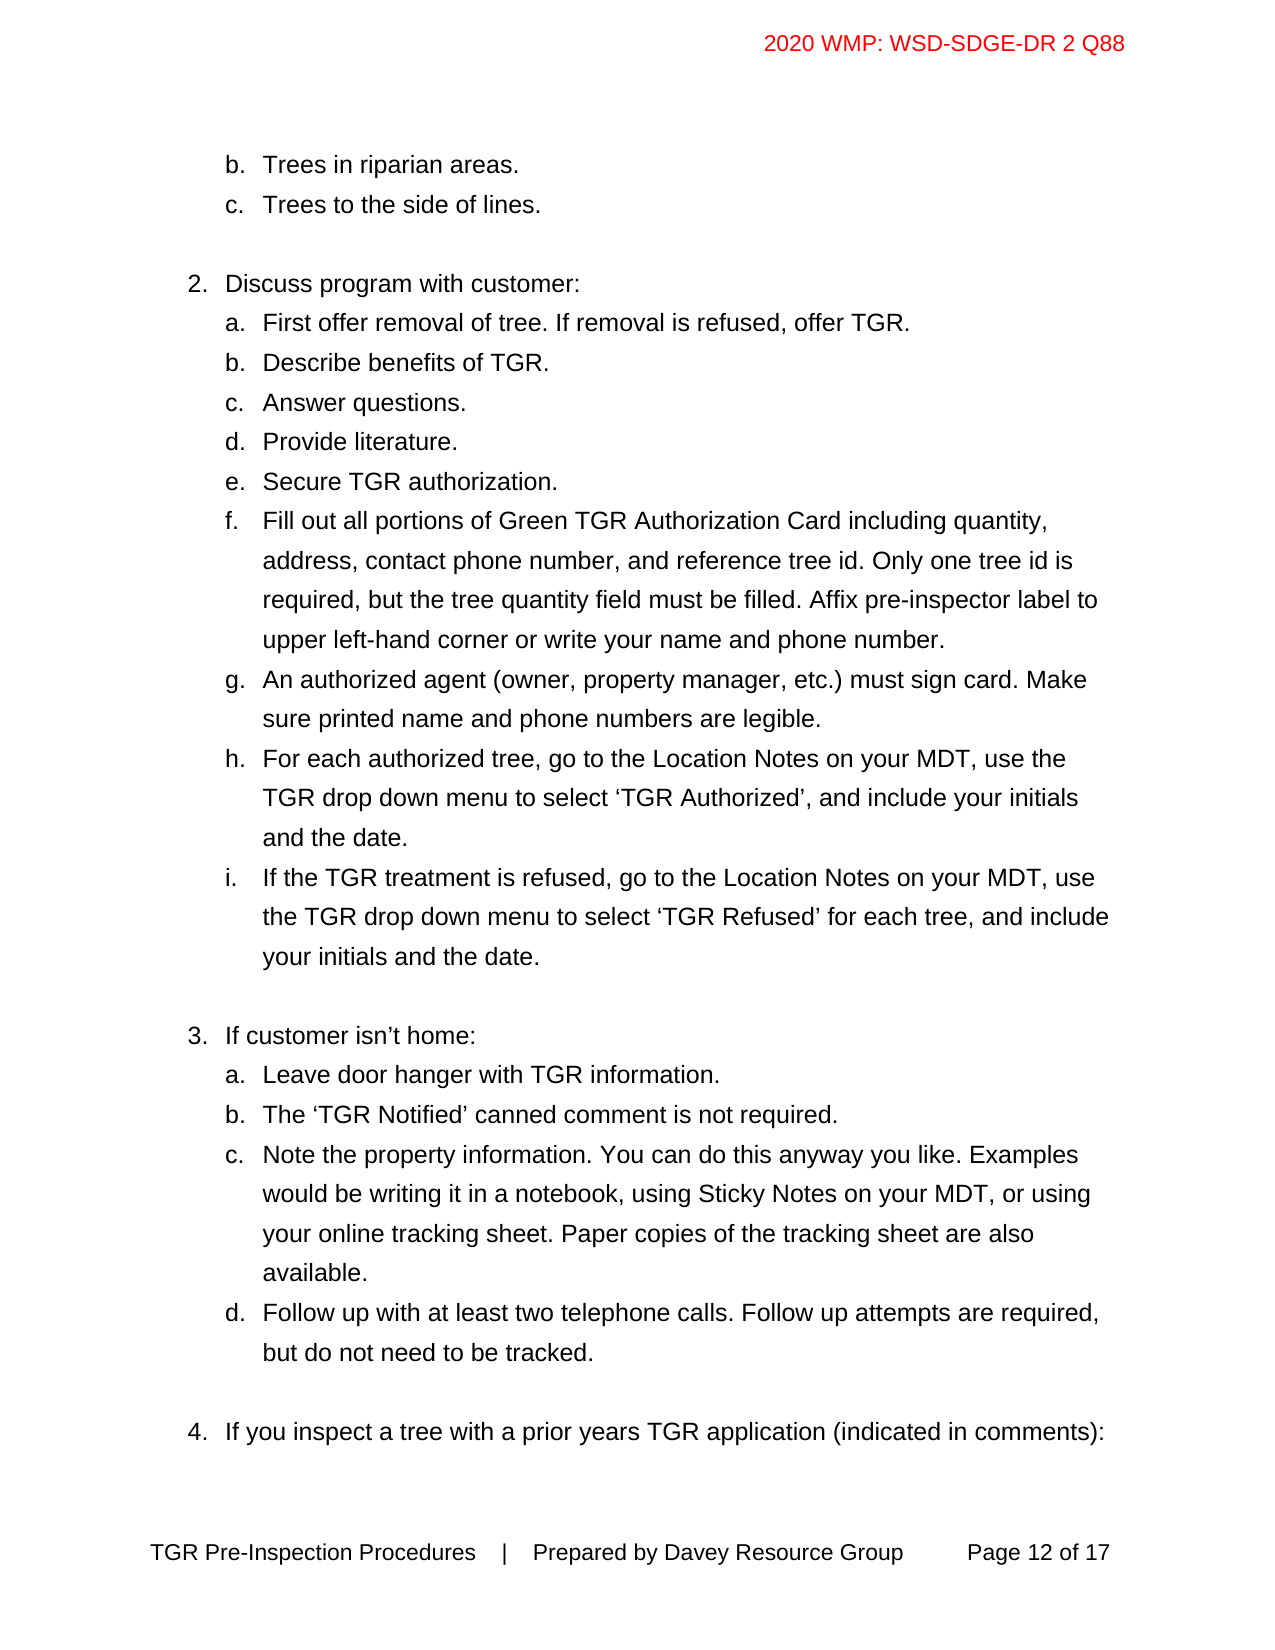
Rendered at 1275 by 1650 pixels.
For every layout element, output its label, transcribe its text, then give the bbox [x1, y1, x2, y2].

list Secure TGR authorization. [225, 467, 1125, 495]
list First offer removal of tree. If removal is refused, offer TGR. [225, 308, 1125, 337]
list Describe benefits of TGR. [225, 348, 1125, 377]
list If customer isn’t home: [187, 1021, 1125, 1049]
list Answer questions. [225, 387, 1125, 416]
list Fill out all portions of Green TGR Authorization Card including quantity, address, contact phone number, and reference tree id. Only one tree id is required, but the tree quantity field must be filled. Affix pre-inspector label to upper left-hand corner or write your name and phone number. [225, 506, 1125, 654]
list Provide literature. [225, 427, 1125, 456]
list Discuss program with customer: [187, 269, 1125, 297]
list Note the property information. You can do this anyway you like. Examples would be writing it in a notebook, using Sticky Notes on your MDT, or using your online tracking sheet. Paper copies of the tracking sheet are also available. [225, 1139, 1125, 1287]
list Follow up with at least two telephone calls. Follow up attempts are required, but do not need to be tracked. [225, 1298, 1125, 1366]
list If you inspect a tree with a prior years TGR application (indicated in comments): [187, 1417, 1125, 1445]
list Leave door hanger with TGR information. [225, 1060, 1125, 1089]
list Trees in riparian areas. [225, 150, 1125, 179]
list An authorized agent (owner, property manager, etc.) must sign card. Make sure printed name and phone numbers are legible. [225, 664, 1125, 733]
list The ‘TGR Notified’ canned comment is not required. [225, 1100, 1125, 1129]
list If the TGR treatment is refused, go to the Location Notes on your MDT, use the TGR drop down menu to select ‘TGR Refused’ for each tree, and include your initials and the date. [225, 862, 1125, 970]
list Trees to the side of lines. [225, 189, 1125, 218]
list For each authorized tree, go to the Location Notes on your MDT, use the TGR drop down menu to select ‘TGR Authorized’, and include your initials and the date. [225, 744, 1125, 852]
